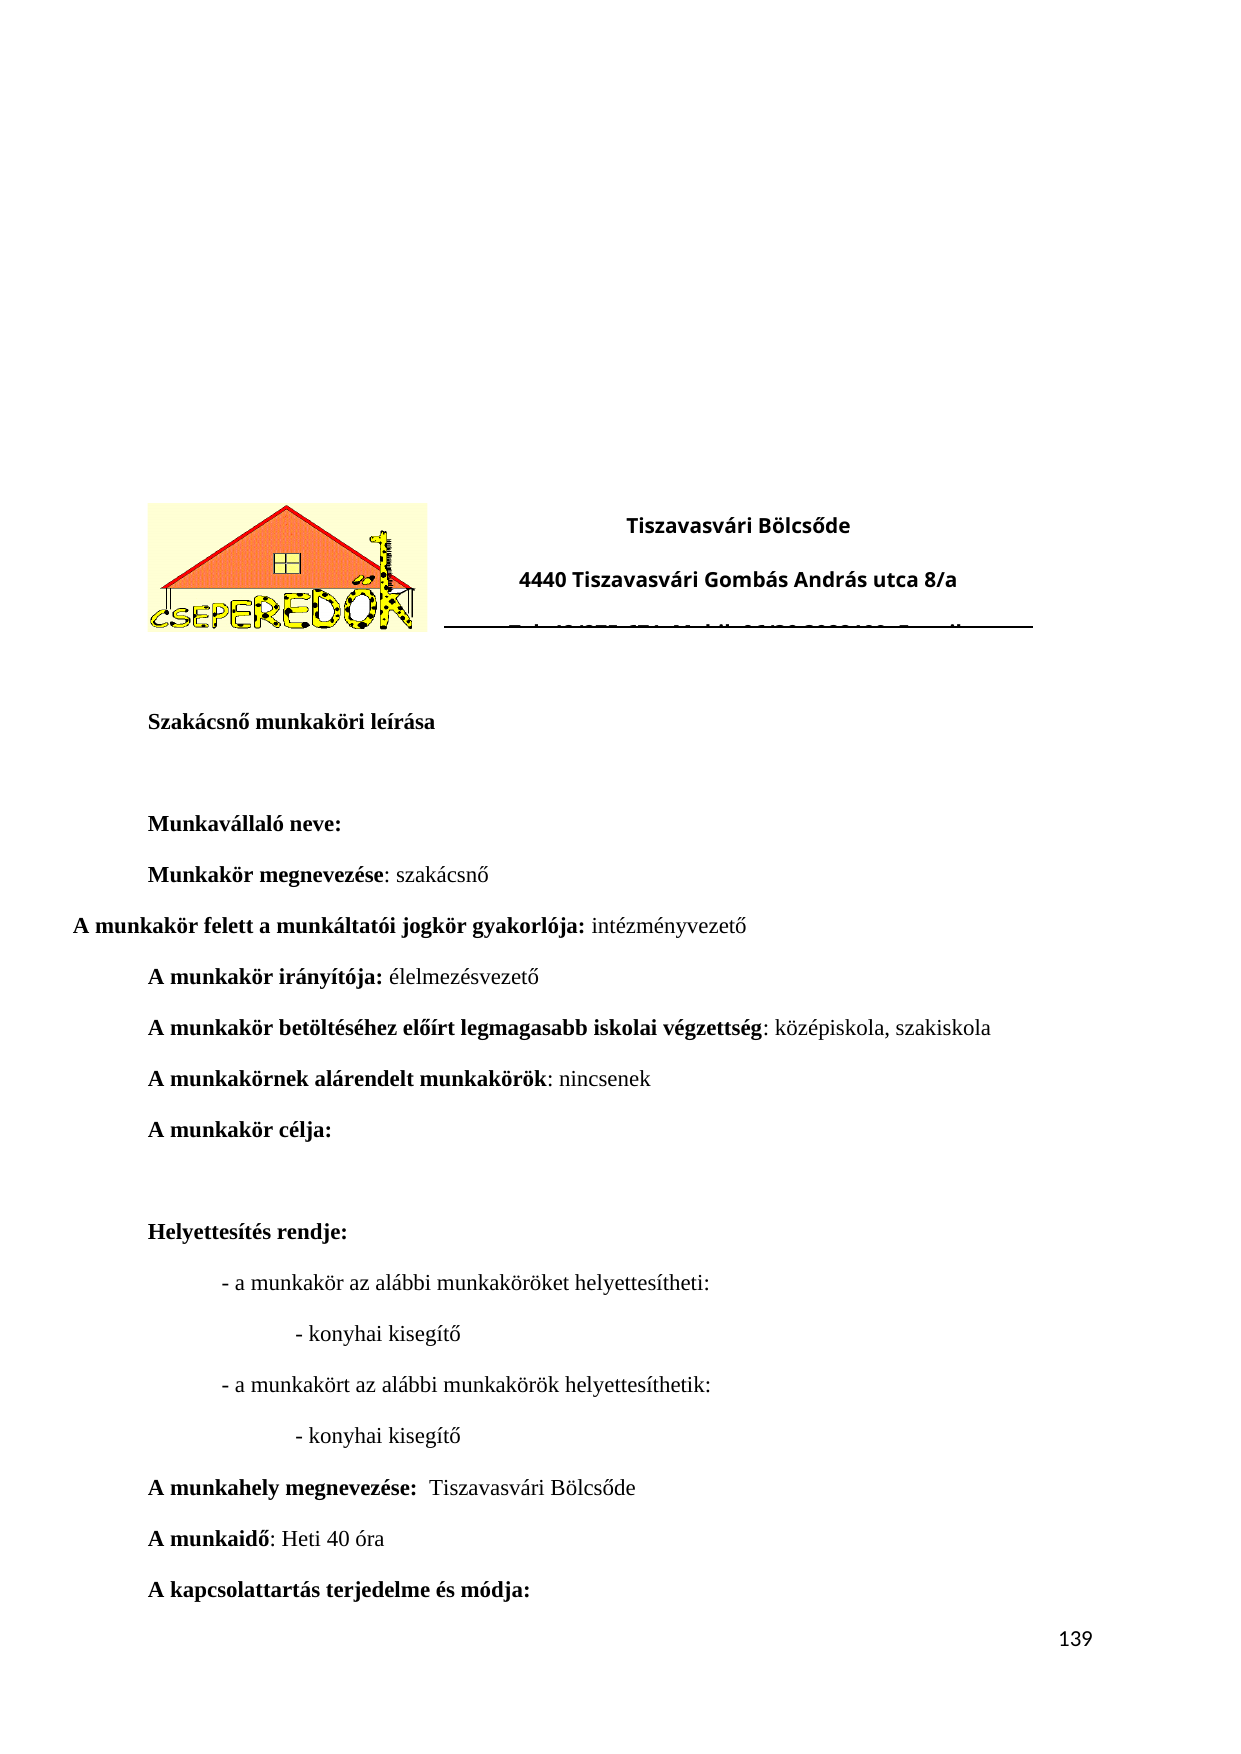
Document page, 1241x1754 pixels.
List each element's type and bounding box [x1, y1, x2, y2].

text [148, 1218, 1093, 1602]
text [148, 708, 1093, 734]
picture [147, 503, 428, 632]
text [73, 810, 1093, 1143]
